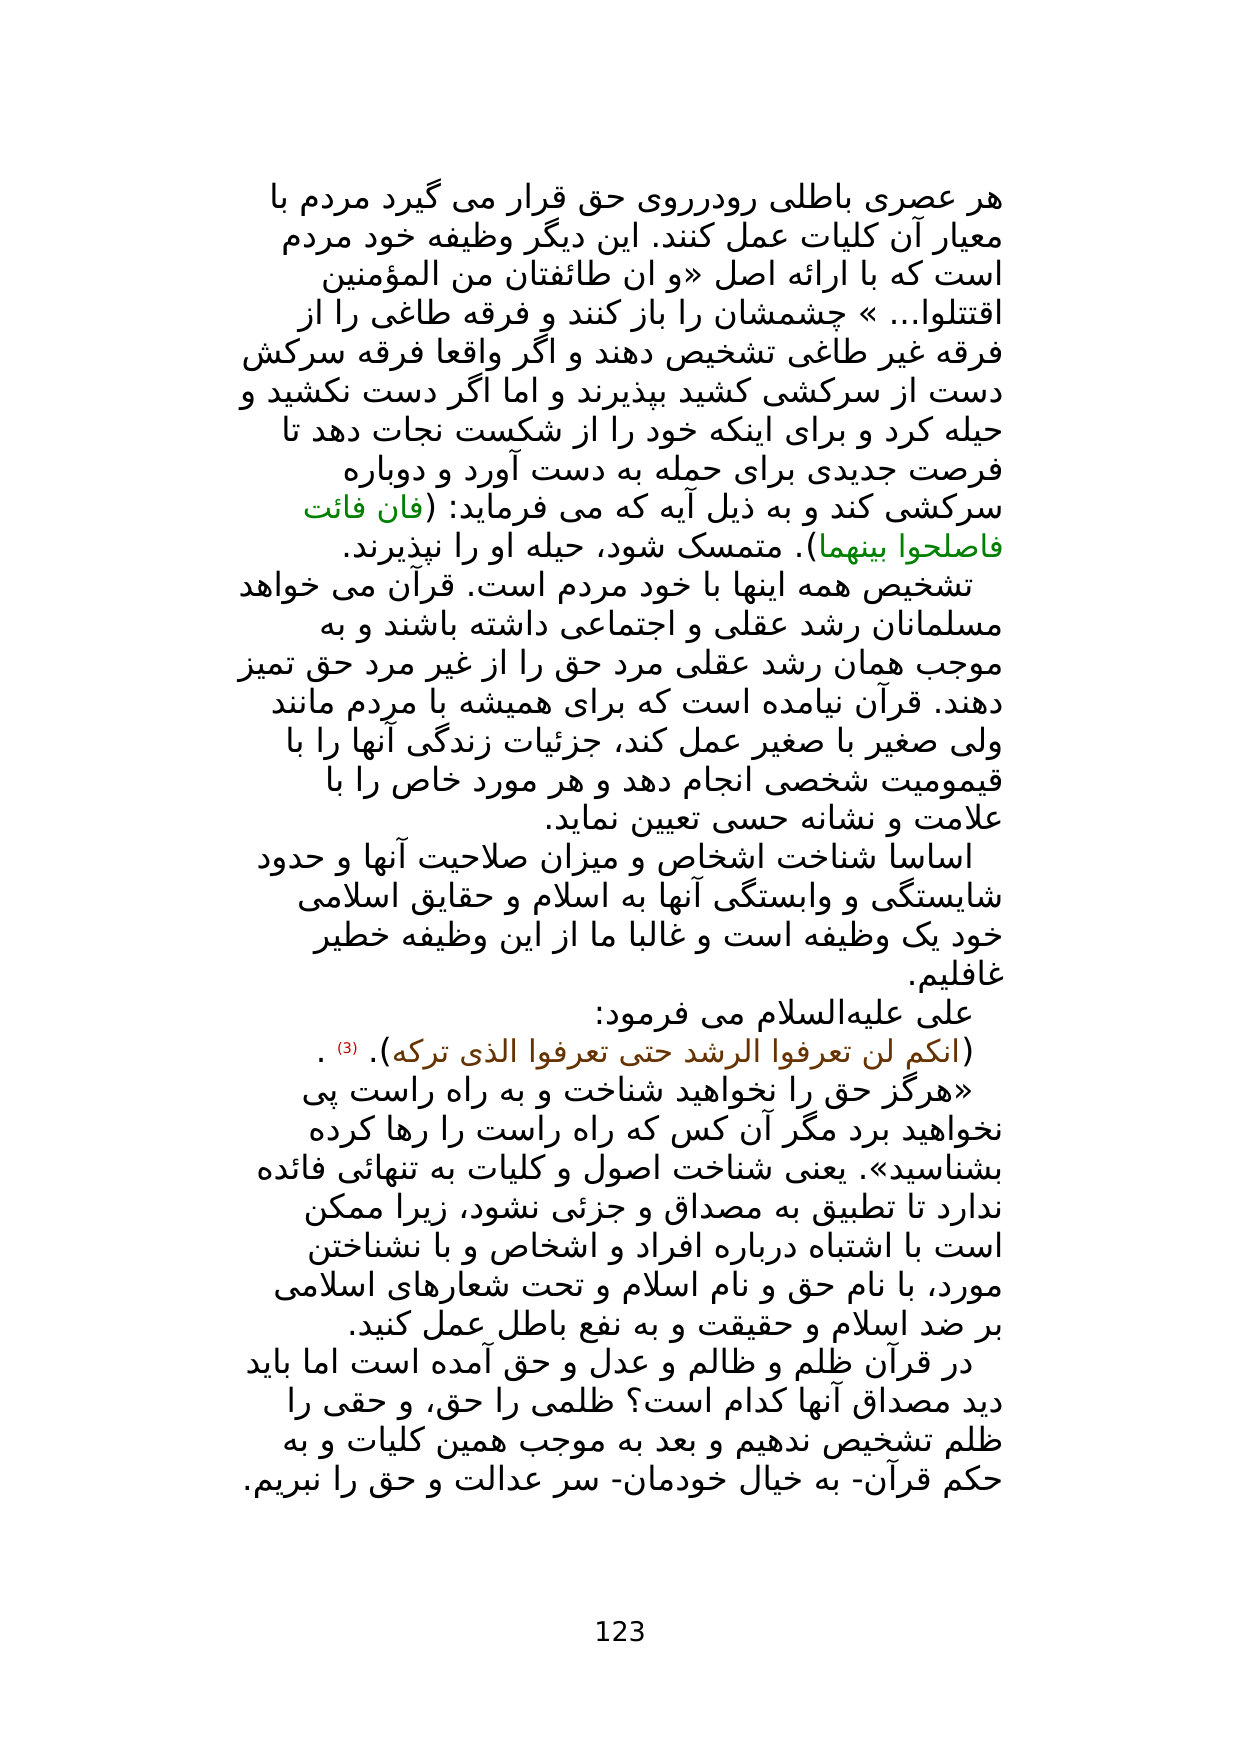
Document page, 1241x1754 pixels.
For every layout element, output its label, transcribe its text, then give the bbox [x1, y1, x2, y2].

text (انکم لن تعرفوا الرشد حتی تعرفوا الذی ترکه). (3) . [236, 1032, 1004, 1071]
text «هرگز حق را نخواهید شناخت و به راه راست پی نخواهید برد مگر آن کس که راه راست را رها کرده بشناسید». یعنی شناخت اصول و کلیات به تنهائی فائده ندارد تا تطبیق به مصداق و جزئی نشود، زیرا ممکن است با اشتباه درباره افراد و اشخاص و با نشناختن مورد، با نام حق و نام اسلام و تحت شعارهای اسلامی بر ضد اسلام و حقیقت و به نفع باطل عمل کنید. [236, 1071, 1004, 1343]
text در قرآن ظلم و ظالم و عدل و حق آمده است اما باید دید مصداق آنها کدام است؟ ظلمی را حق، و حقی را ظلم تشخیص ندهیم و بعد به موجب همین کلیات و به حکم قرآن- به خیال خودمان- سر عدالت و حق را نبریم. [236, 1343, 1004, 1498]
text تشخیص همه اینها با خود مردم است. قرآن می خواهد مسلمانان رشد عقلی و اجتماعی داشته باشند و به موجب همان رشد عقلی مرد حق را از غیر مرد حق تمیز دهند. قرآن نیامده است که برای همیشه با مردم مانند ولی صغیر با صغیر عمل کند، جزئیات زندگی آنها را با قیمومیت شخصی انجام دهد و هر مورد خاص را با علامت و نشانه حسی تعیین نماید. [236, 566, 1004, 838]
text اساسا شناخت اشخاص و میزان صلاحیت آنها و حدود شایستگی و وابستگی آنها به اسلام و حقایق اسلامی خود یک وظیفه است و غالبا ما از این وظیفه خطیر غافلیم. [236, 838, 1004, 993]
text علی عليه‌السلام می فرمود: [236, 993, 1004, 1032]
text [236, 177, 1004, 566]
